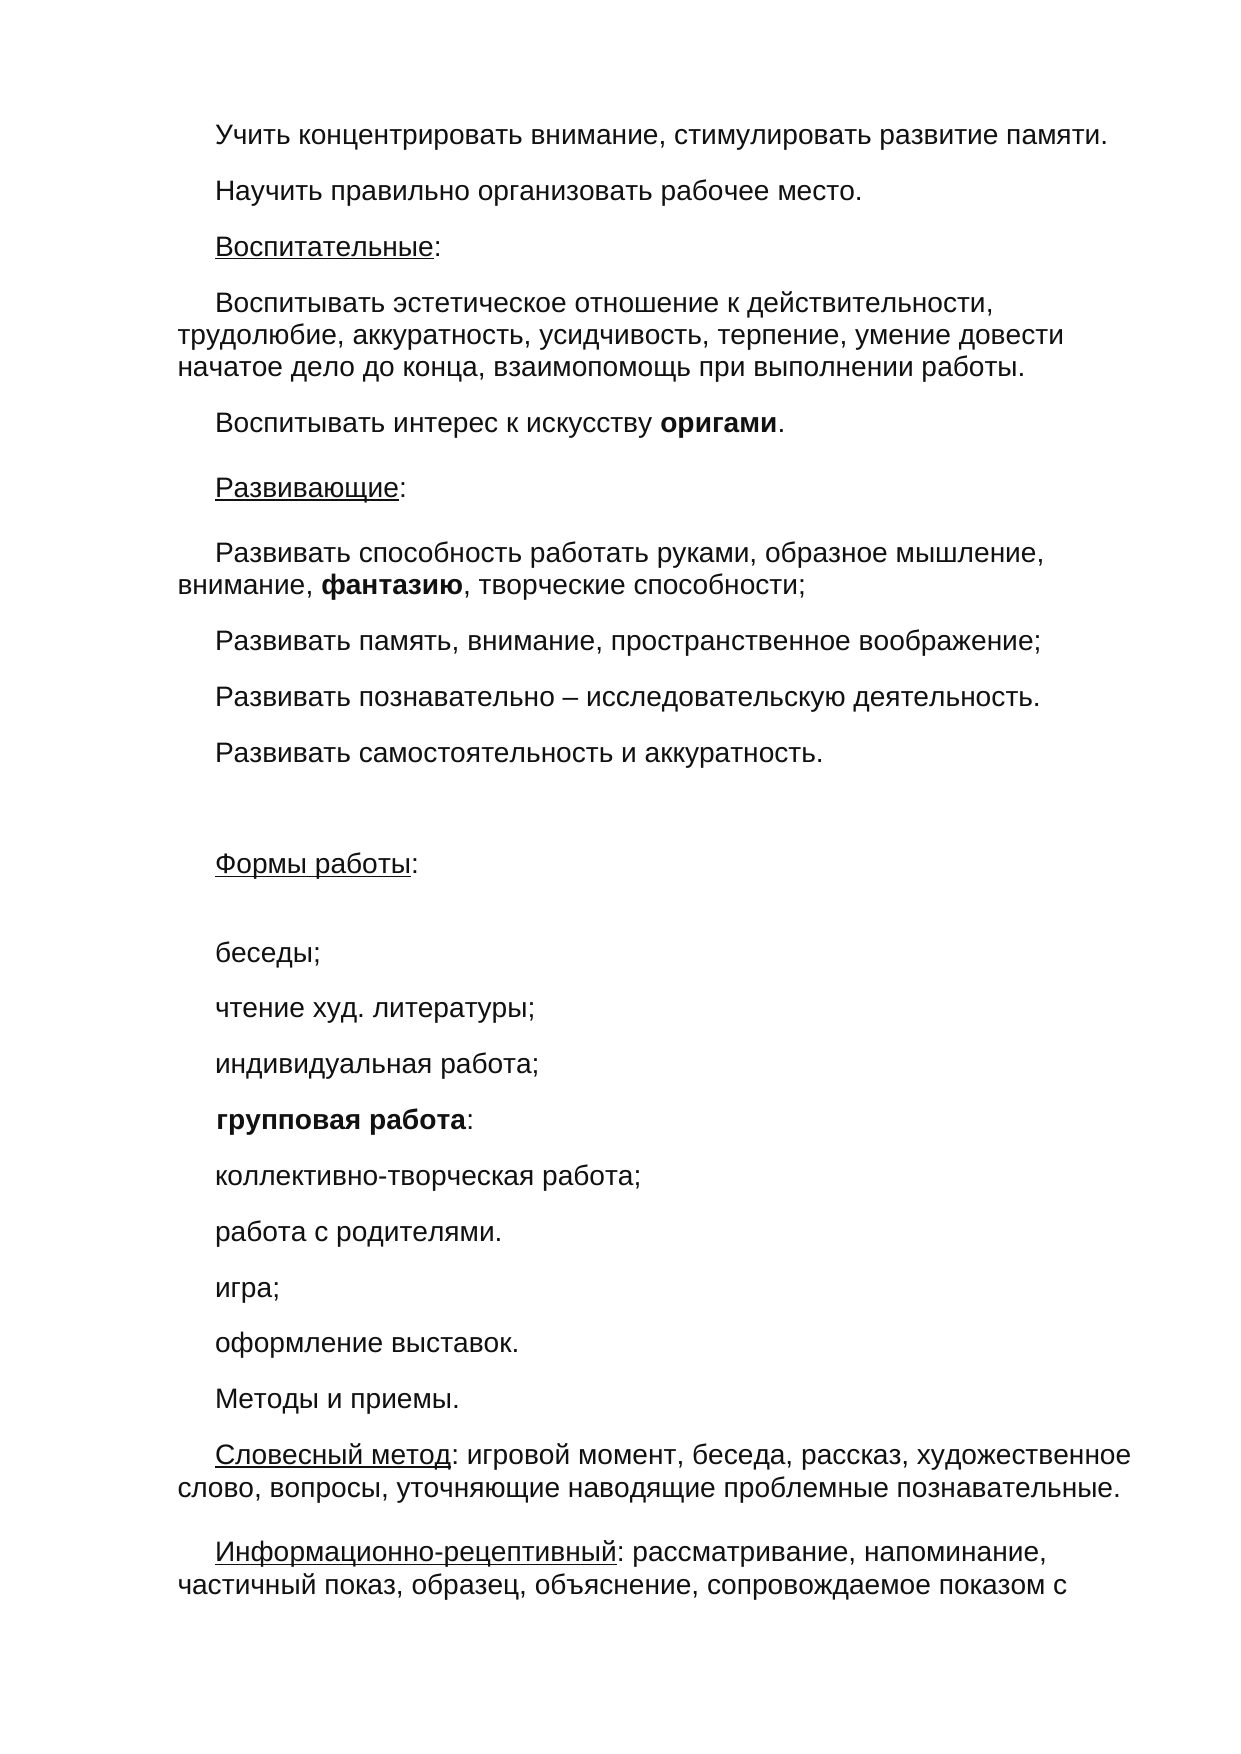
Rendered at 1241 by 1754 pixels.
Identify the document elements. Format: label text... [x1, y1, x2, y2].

text Методы и приемы. [177, 1382, 1152, 1415]
text коллективно-творческая работа; [177, 1159, 1152, 1191]
text беседы; [177, 936, 1152, 968]
text Воспитывать интерес к искусству оригами. [177, 406, 1152, 439]
text Воспитательные: [177, 230, 1152, 262]
text Научить правильно организовать рабочее место. [177, 174, 1152, 206]
text Развивать познавательно – исследовательскую деятельность. [177, 680, 1152, 712]
text игра; [177, 1271, 1152, 1303]
text индивидуальная работа; [177, 1047, 1152, 1080]
text Развивающие: [177, 471, 1152, 503]
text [177, 1535, 1152, 1600]
text Словесный метод: игровой момент, беседа, рассказ, художественное слово, вопросы, уточняющие наводящие проблемные познавательные. [177, 1438, 1152, 1503]
text групповая работа: [177, 1103, 1152, 1136]
text Формы работы: [177, 847, 1152, 880]
text Развивать способность работать руками, образное мышление, внимание, фантазию, творческие способности; [177, 536, 1152, 601]
text Воспитывать эстетическое отношение к действительности, трудолюбие, аккуратность, усидчивость, терпение, умение довести начатое дело до конца, взаимопомощь при выполнении работы. [177, 286, 1152, 383]
text Развивать память, внимание, пространственное воображение; [177, 624, 1152, 656]
text Развивать самостоятельность и аккуратность. [177, 736, 1152, 768]
text чтение худ. литературы; [177, 991, 1152, 1024]
text Учить концентрировать внимание, стимулировать развитие памяти. [177, 118, 1152, 151]
text оформление выставок. [177, 1326, 1152, 1359]
text работа с родителями. [177, 1215, 1152, 1247]
